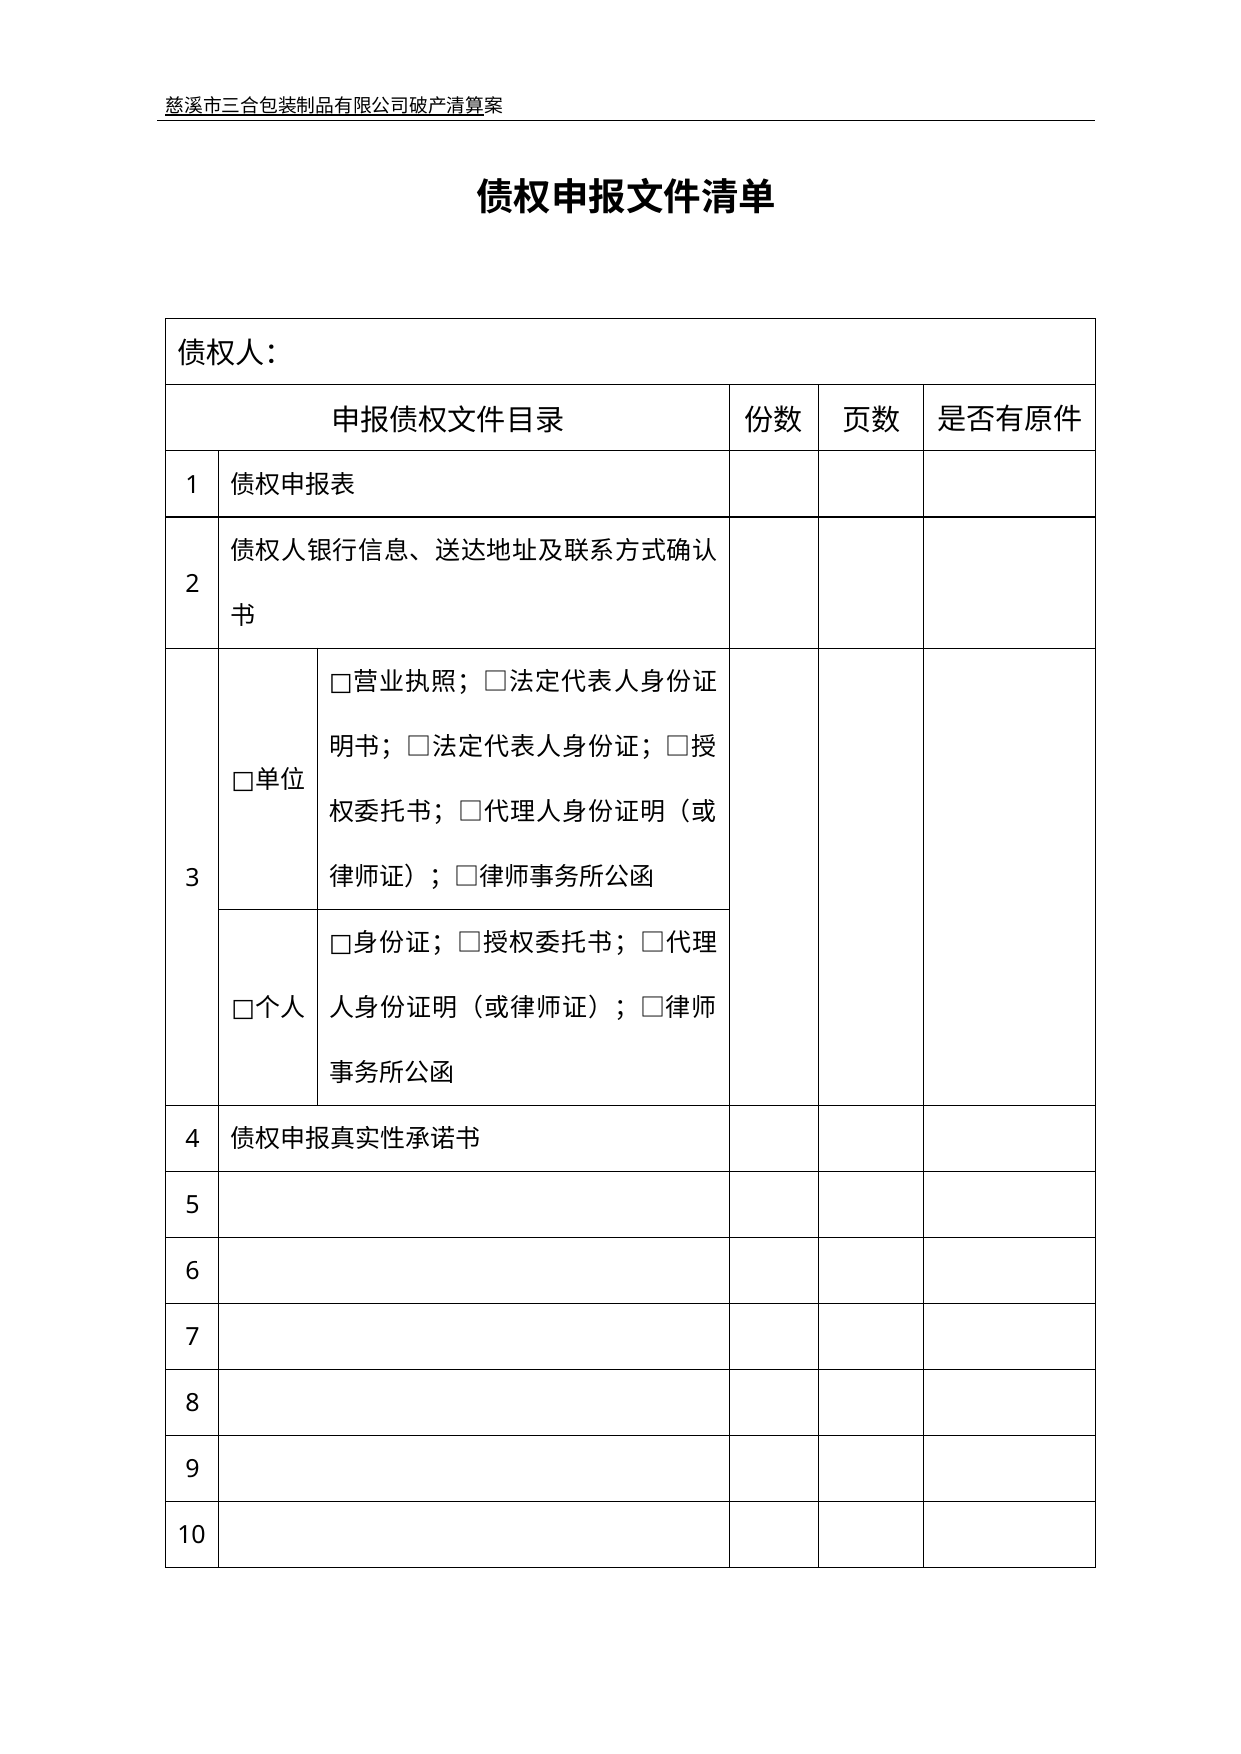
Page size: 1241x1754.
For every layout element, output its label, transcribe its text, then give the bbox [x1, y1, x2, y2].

table_cell [219, 1370, 729, 1435]
table_cell [730, 1436, 818, 1501]
table_cell [924, 451, 1095, 516]
table_cell 5 [166, 1172, 218, 1237]
text 债权申报文件清单 [165, 162, 1087, 227]
table_cell 7 [166, 1304, 218, 1369]
table_cell [219, 1238, 729, 1303]
table_cell [924, 518, 1095, 647]
table_cell □个人 [219, 910, 317, 1104]
table_cell □单位 [219, 649, 317, 908]
table_cell [730, 451, 818, 516]
table_cell [730, 1106, 818, 1171]
table_cell 10 [166, 1502, 218, 1567]
table_cell [730, 1370, 818, 1435]
table_cell 份数 [730, 385, 818, 450]
table_cell [819, 1106, 923, 1171]
table_cell [219, 1502, 729, 1567]
table_cell [730, 649, 818, 1104]
table_cell 债权人银行信息、送达地址及联系方式确认书 [219, 518, 729, 647]
table_cell 6 [166, 1238, 218, 1303]
table_cell 页数 [819, 385, 923, 450]
table_cell [924, 1304, 1095, 1369]
table_cell □身份证；□授权委托书；□代理人身份证明（或律师证）；□律师事务所公函 [318, 910, 729, 1104]
table_cell [924, 1502, 1095, 1567]
table_cell [924, 649, 1095, 1104]
table_cell 债权申报表 [219, 451, 729, 516]
table_cell 8 [166, 1370, 218, 1435]
table_cell 债权申报真实性承诺书 [219, 1106, 729, 1171]
table_header 债权人： [166, 319, 1095, 384]
table_cell 4 [166, 1106, 218, 1171]
table_cell [924, 1172, 1095, 1237]
table_cell [819, 451, 923, 516]
table_cell [819, 1370, 923, 1435]
table_cell 9 [166, 1436, 218, 1501]
table_cell [219, 1172, 729, 1237]
table_cell [819, 1172, 923, 1237]
table_cell 3 [166, 649, 218, 1104]
table_cell [924, 1436, 1095, 1501]
table_cell [819, 518, 923, 647]
table_cell 是否有原件 [924, 385, 1095, 450]
table_cell 1 [166, 451, 218, 516]
table_cell 2 [166, 518, 218, 647]
table_cell [219, 1436, 729, 1501]
table_cell [924, 1370, 1095, 1435]
table_cell [730, 1502, 818, 1567]
table_cell [819, 1502, 923, 1567]
table_cell [730, 1172, 818, 1237]
table_cell 申报债权文件目录 [166, 385, 729, 450]
table_cell [730, 1304, 818, 1369]
table_cell [819, 1238, 923, 1303]
table_cell [924, 1106, 1095, 1171]
table_cell [819, 1436, 923, 1501]
table_cell □营业执照；□法定代表人身份证明书；□法定代表人身份证；□授权委托书；□代理人身份证明（或律师证）；□律师事务所公函 [318, 649, 729, 908]
table_cell [819, 1304, 923, 1369]
table_cell [730, 518, 818, 647]
table_cell [219, 1304, 729, 1369]
table_cell [819, 649, 923, 1104]
table_cell [924, 1238, 1095, 1303]
table_cell [730, 1238, 818, 1303]
